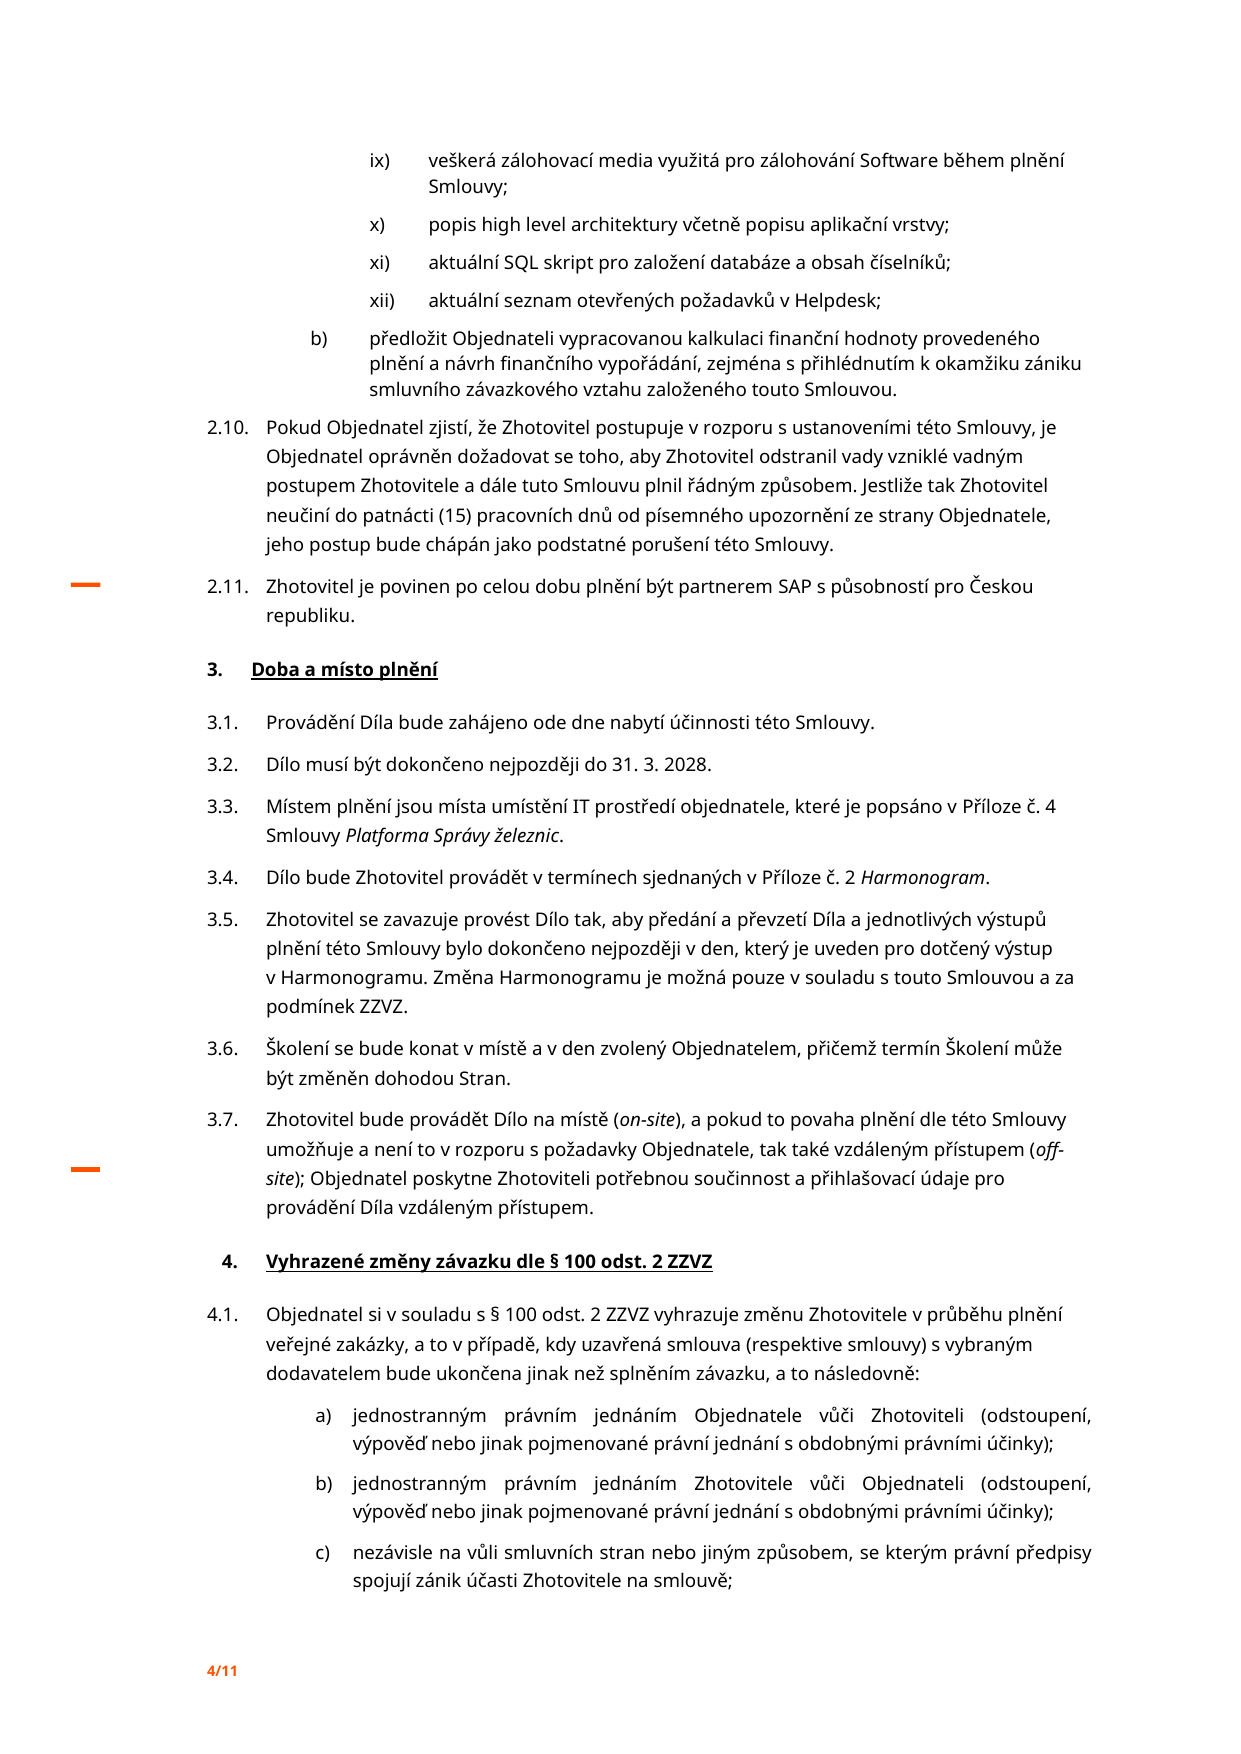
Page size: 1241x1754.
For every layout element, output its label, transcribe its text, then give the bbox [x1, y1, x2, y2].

text Zhotovitel se zavazuje provést Dílo tak, aby předání a převzetí Díla a jednotlivých výstupů plnění této Smlouvy bylo dokončeno nejpozději v den, který je uveden pro dotčený výstup v Harmonogramu. Změna Harmonogramu je možná pouze v souladu s touto Smlouvou a za podmínek ZZVZ. [207, 906, 1093, 1019]
text Objednatel si v souladu s § 100 odst. 2 ZZVZ vyhrazuje změnu Zhotovitele v průběhu plnění veřejné zakázky, a to v případě, kdy uzavřená smlouva (respektive smlouvy) s vybraným dodavatelem bude ukončena jinak než splněním závazku, a to následovně: [207, 1302, 1093, 1386]
text Provádění Díla bude zahájeno ode dne nabytí účinnosti této Smlouvy. [207, 710, 1093, 735]
text Školení se bude konat v místě a v den zvolený Objednatelem, přičemž termín Školení může být změněn dohodou Stran. [207, 1036, 1093, 1090]
text Místem plnění jsou místa umístění IT prostředí objednatele, které je popsáno v Příloze č. 4 Smlouvy Platforma Správy železnic. [207, 793, 1093, 848]
list aktuální seznam otevřených požadavků v Helpdesk; [369, 287, 1093, 313]
subtitle Vyhrazené změny závazku dle § 100 odst. 2 ZZVZ [222, 1249, 1093, 1274]
list nezávisle na vůli smluvních stran nebo jiným způsobem, se kterým právní předpisy spojují zánik účasti Zhotovitele na smlouvě; [315, 1539, 1093, 1593]
list popis high level architektury včetně popisu aplikační vrstvy; [369, 211, 1093, 237]
list jednostranným právním jednáním Objednatele vůči Zhotoviteli (odstoupení, výpověď nebo jinak pojmenované právní jednání s obdobnými právními účinky); [315, 1402, 1093, 1456]
list veškerá zálohovací media využitá pro zálohování Software během plnění Smlouvy; [369, 148, 1093, 199]
text Pokud Objednatel zjistí, že Zhotovitel postupuje v rozporu s ustanoveními této Smlouvy, je Objednatel oprávněn dožadovat se toho, aby Zhotovitel odstranil vady vzniklé vadným postupem Zhotovitele a dále tuto Smlouvu plnil řádným způsobem. Jestliže tak Zhotovitel neučiní do patnácti (15) pracovních dnů od písemného upozornění ze strany Objednatele, jeho postup bude chápán jako podstatné porušení této Smlouvy. [207, 414, 1093, 557]
list předložit Objednateli vypracovanou kalkulaci finanční hodnoty provedeného plnění a návrh finančního vypořádání, zejména s přihlédnutím k okamžiku zániku smluvního závazkového vztahu založeného touto Smlouvou. [310, 325, 1093, 402]
text Dílo musí být dokončeno nejpozději do 31. 3. 2028. [207, 751, 1093, 777]
text Dílo bude Zhotovitel provádět v termínech sjednaných v Příloze č. 2 Harmonogram. [207, 864, 1093, 890]
list aktuální SQL skript pro založení databáze a obsah číselníků; [369, 249, 1093, 275]
text Zhotovitel bude provádět Dílo na místě (on-site), a pokud to povaha plnění dle této Smlouvy umožňuje a není to v rozporu s požadavky Objednatele, tak také vzdáleným přístupem (off-site); Objednatel poskytne Zhotoviteli potřebnou součinnost a přihlašovací údaje pro provádění Díla vzdáleným přístupem. [207, 1107, 1093, 1220]
text Zhotovitel je povinen po celou dobu plnění být partnerem SAP s působností pro Českou republiku. [207, 573, 1093, 628]
list jednostranným právním jednáním Zhotovitele vůči Objednateli (odstoupení, výpověď nebo jinak pojmenované právní jednání s obdobnými právními účinky); [315, 1471, 1093, 1524]
subtitle Doba a místo plnění [207, 657, 1093, 682]
